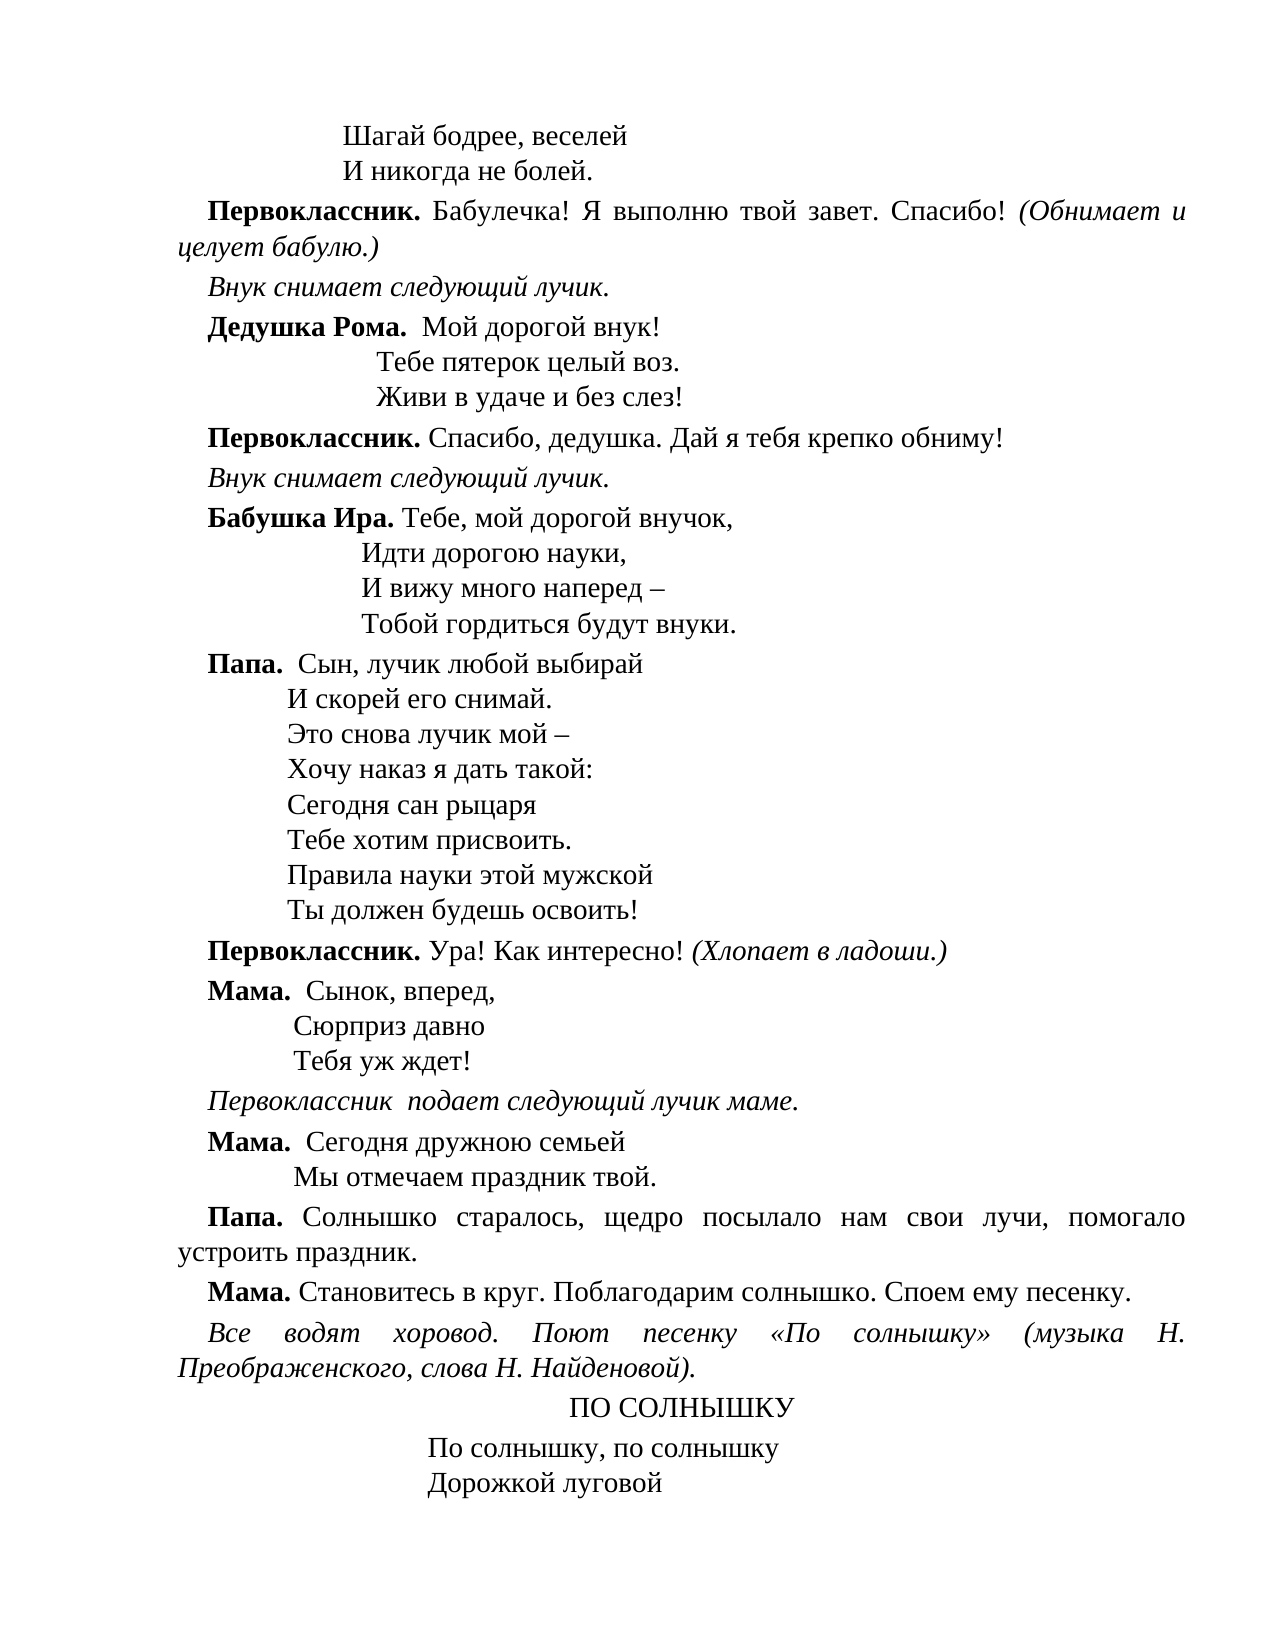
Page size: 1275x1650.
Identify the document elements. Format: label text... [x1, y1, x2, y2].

text Первоклассник. Бабулечка! Я выполню твой завет. Спасибо! (Обнимает и целует бабулю.) [177, 193, 1186, 262]
text Ты должен будешь освоить! [177, 892, 1186, 926]
text И вижу много наперед – [177, 571, 1186, 604]
text Мы отмечаем праздник твой. [177, 1159, 1186, 1192]
text Все водят хоровод. Поют песенку «По солнышку» (музыка Н. Преображенского, слова Н. Найденовой). [177, 1315, 1186, 1383]
text Дорожкой луговой [177, 1466, 1186, 1499]
text Внук снимает следующий лучик. [177, 269, 1186, 302]
text Тобой гордиться будут внуки. [177, 606, 1186, 639]
text Мама. Сынок, вперед, [177, 973, 1186, 1006]
text Это снова лучик мой – [177, 716, 1186, 750]
text По солнышку, по солнышку [177, 1430, 1186, 1464]
text по солнышку [177, 1390, 1186, 1424]
text Мама. Становитесь в круг. Поблагодарим солнышко. Споем ему песенку. [177, 1274, 1186, 1308]
text Идти дорогою науки, [177, 535, 1186, 569]
text Папа. Солнышко старалось, щедро посылало нам свои лучи, помогало устроить праздник. [177, 1199, 1186, 1268]
text Дедушка Рома. Мой дорогой внук! [177, 309, 1186, 343]
text Шагай бодрее, веселей [177, 118, 1186, 152]
text Внук снимает следующий лучик. [177, 460, 1186, 493]
text Первоклассник. Спасибо, дедушка. Дай я тебя крепко обниму! [177, 420, 1186, 453]
text И никогда не болей. [177, 153, 1186, 187]
text Первоклассник подает следующий лучик маме. [177, 1083, 1186, 1117]
text Правила науки этой мужской [177, 857, 1186, 891]
text Хочу наказ я дать такой: [177, 752, 1186, 785]
text И скорей его снимай. [177, 681, 1186, 715]
text Живи в удаче и без слез! [177, 379, 1186, 413]
text Сегодня сан рыцаря [177, 787, 1186, 820]
text Тебе хотим присвоить. [177, 822, 1186, 856]
text Тебе пятерок целый воз. [177, 344, 1186, 378]
text Тебя уж ждет! [177, 1043, 1186, 1077]
text Первоклассник. Ура! Как интересно! (Хлопает в ладоши.) [177, 933, 1186, 966]
text Папа. Сын, лучик любой выбирай [177, 646, 1186, 679]
text Бабушка Ира. Тебе, мой дорогой внучок, [177, 500, 1186, 534]
text Сюрприз давно [177, 1008, 1186, 1042]
text Мама. Сегодня дружною семьей [177, 1124, 1186, 1157]
